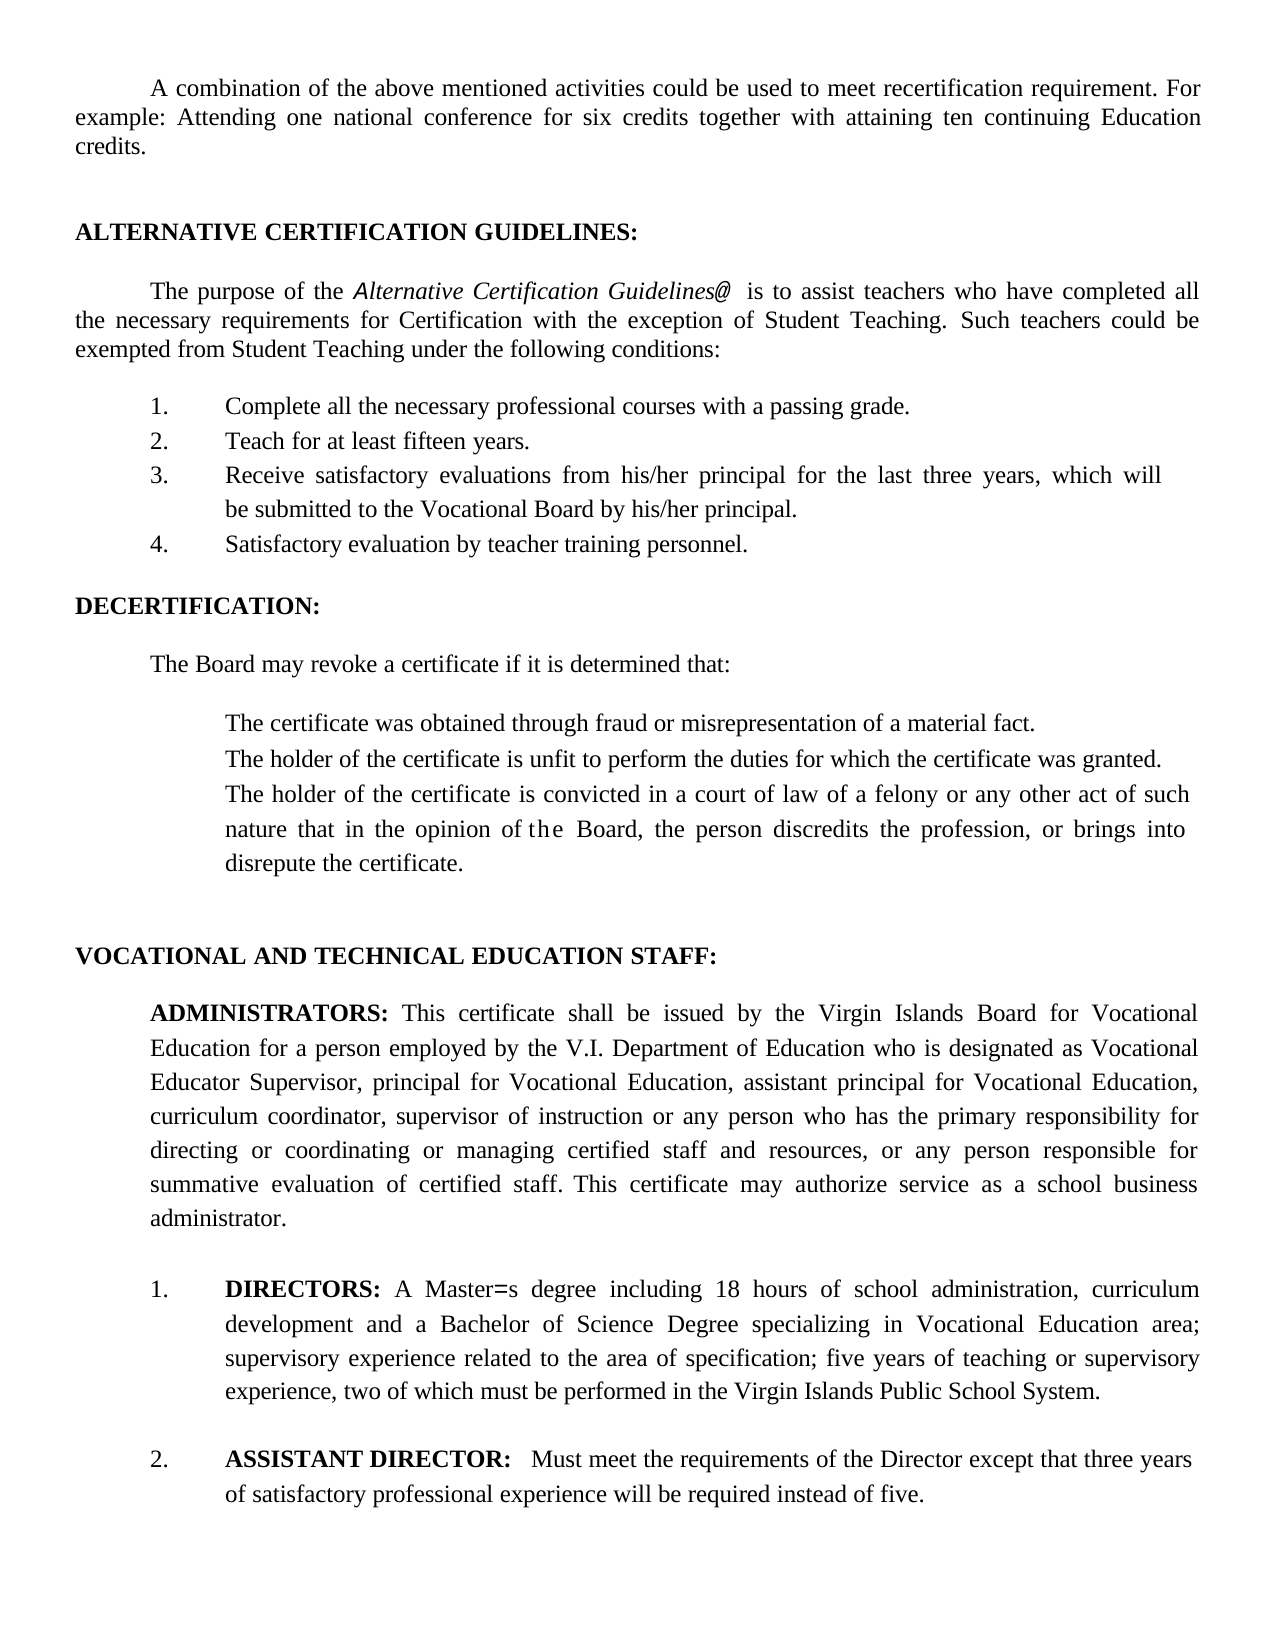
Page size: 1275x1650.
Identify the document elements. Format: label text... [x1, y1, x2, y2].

list ASSISTANT DIRECTOR: Must meet the requirements of the Director except that three years of satisfactory professional experience will be required instead of five. [150, 1444, 1201, 1507]
text The Board may revoke a certificate if it is determined that: [150, 649, 1212, 678]
list Satisfactory evaluation by teacher training personnel. [150, 529, 1212, 557]
list Receive satisfactory evaluations from his/her principal for the last three years, which will be submitted to the Vocational Board by his/her principal. [150, 460, 1192, 523]
subtitle VOCATIONAL AND TECHNICAL EDUCATION STAFF: [75, 941, 1212, 969]
list Complete all the necessary professional courses with a passing grade. [150, 391, 1212, 420]
text The certificate was obtained through fraud or misrepresentation of a material fact. [225, 708, 1212, 737]
list DIRECTORS: A Master=s degree including 18 hours of school administration, curriculum development and a Bachelor of Science Degree specializing in Vocational Education area; supervisory experience related to the area of specification; five years of teaching or supervisory experience, two of which must be performed in the Virgin Islands Public School System. [150, 1274, 1200, 1405]
text A combination of the above mentioned activities could be used to meet recertification requirement. For example: Attending one national conference for six credits together with attaining ten continuing Education credits. [75, 73, 1201, 160]
text The holder of the certificate is unfit to perform the duties for which the certificate was granted. The holder of the certificate is convicted in a court of law of a felony or any other act of such nature that in the opinion of the Board, the person discredits the profession, or brings into disrepute the certificate. [225, 744, 1192, 877]
text ADMINISTRATORS: This certificate shall be issued by the Virgin Islands Board for Vocational Education for a person employed by the V.I. Department of Education who is designated as Vocational Educator Supervisor, principal for Vocational Education, assistant principal for Vocational Education, curriculum coordinator, supervisor of instruction or any person who has the primary responsibility for directing or coordinating or managing certified staff and resources, or any person responsible for summative evaluation of certified staff. This certificate may authorize service as a school business administrator. [150, 998, 1199, 1232]
list Teach for at least fifteen years. [150, 426, 1212, 454]
text The purpose of the Alternative Certification Guidelines@ is to assist teachers who have completed all the necessary requirements for Certification with the exception of Student Teaching. Such teachers could be exempted from Student Teaching under the following conditions: [75, 275, 1200, 362]
subtitle ALTERNATIVE CERTIFICATION GUIDELINES: [75, 217, 1212, 246]
subtitle DECERTIFICATION: [75, 591, 1212, 620]
